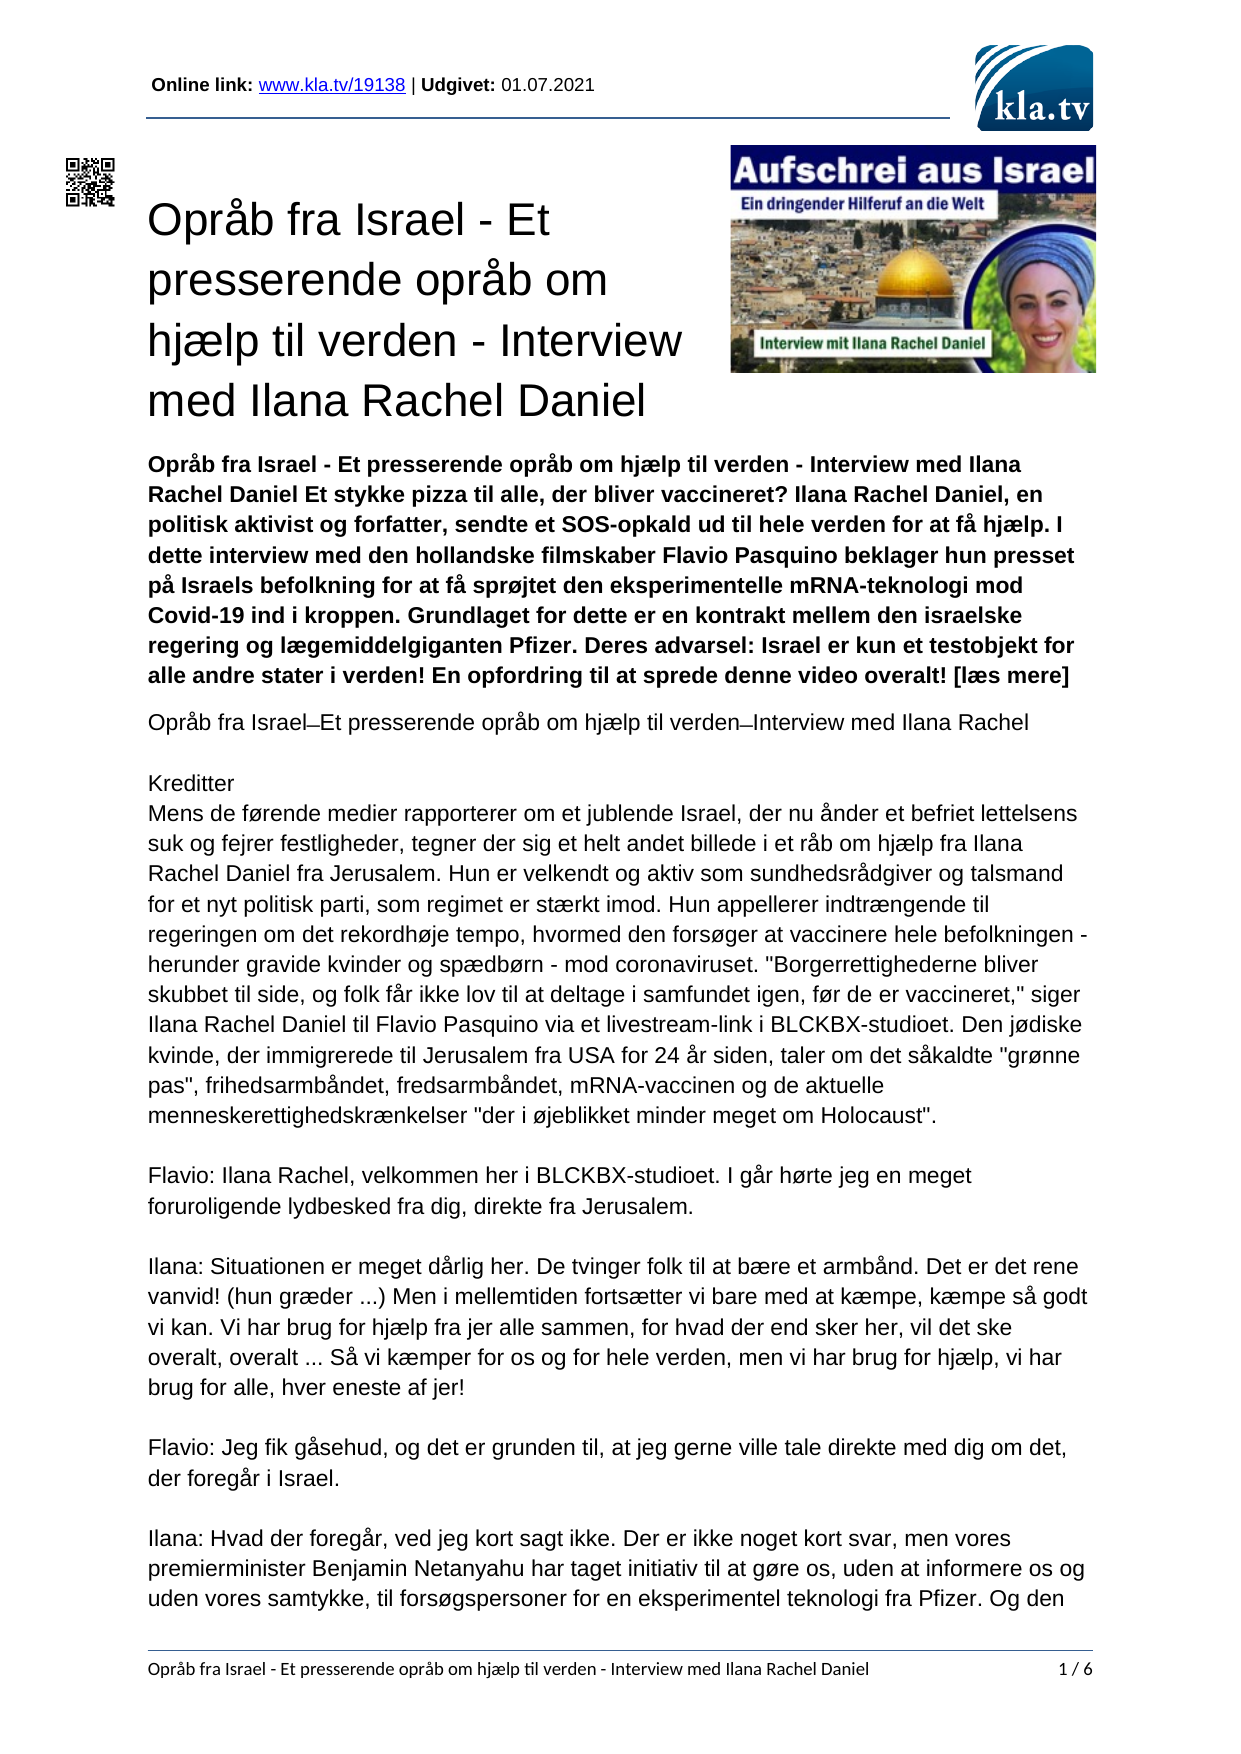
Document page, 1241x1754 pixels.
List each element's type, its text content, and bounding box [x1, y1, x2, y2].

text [148, 709, 1093, 1612]
text Opråb fra Israel - Et presserende opråb om hjælp til verden - Interview med Ilana Rachel Daniel Et stykke pizza til alle, der bliver vaccineret? Ilana Rachel Daniel, en politisk aktivist og forfatter, sendte et SOS-opkald ud til hele verden for at få hjælp. I dette interview med den hollandske filmskaber Flavio Pasquino beklager hun presset på Israels befolkning for at få sprøjtet den eksperimentelle mRNA-teknologi mod Covid-19 ind i kroppen. Grundlaget for dette er en kontrakt mellem den israelske regering og lægemiddelgiganten Pfizer. Deres advarsel: Israel er kun et testobjekt for alle andre stater i verden! En opfordring til at sprede denne video overalt! [læs mere] [148, 451, 1093, 689]
text Opråb fra Israel - Et presserende opråb om hjælp til verden - Interview med Ilana Rachel Daniel [148, 192, 1093, 427]
